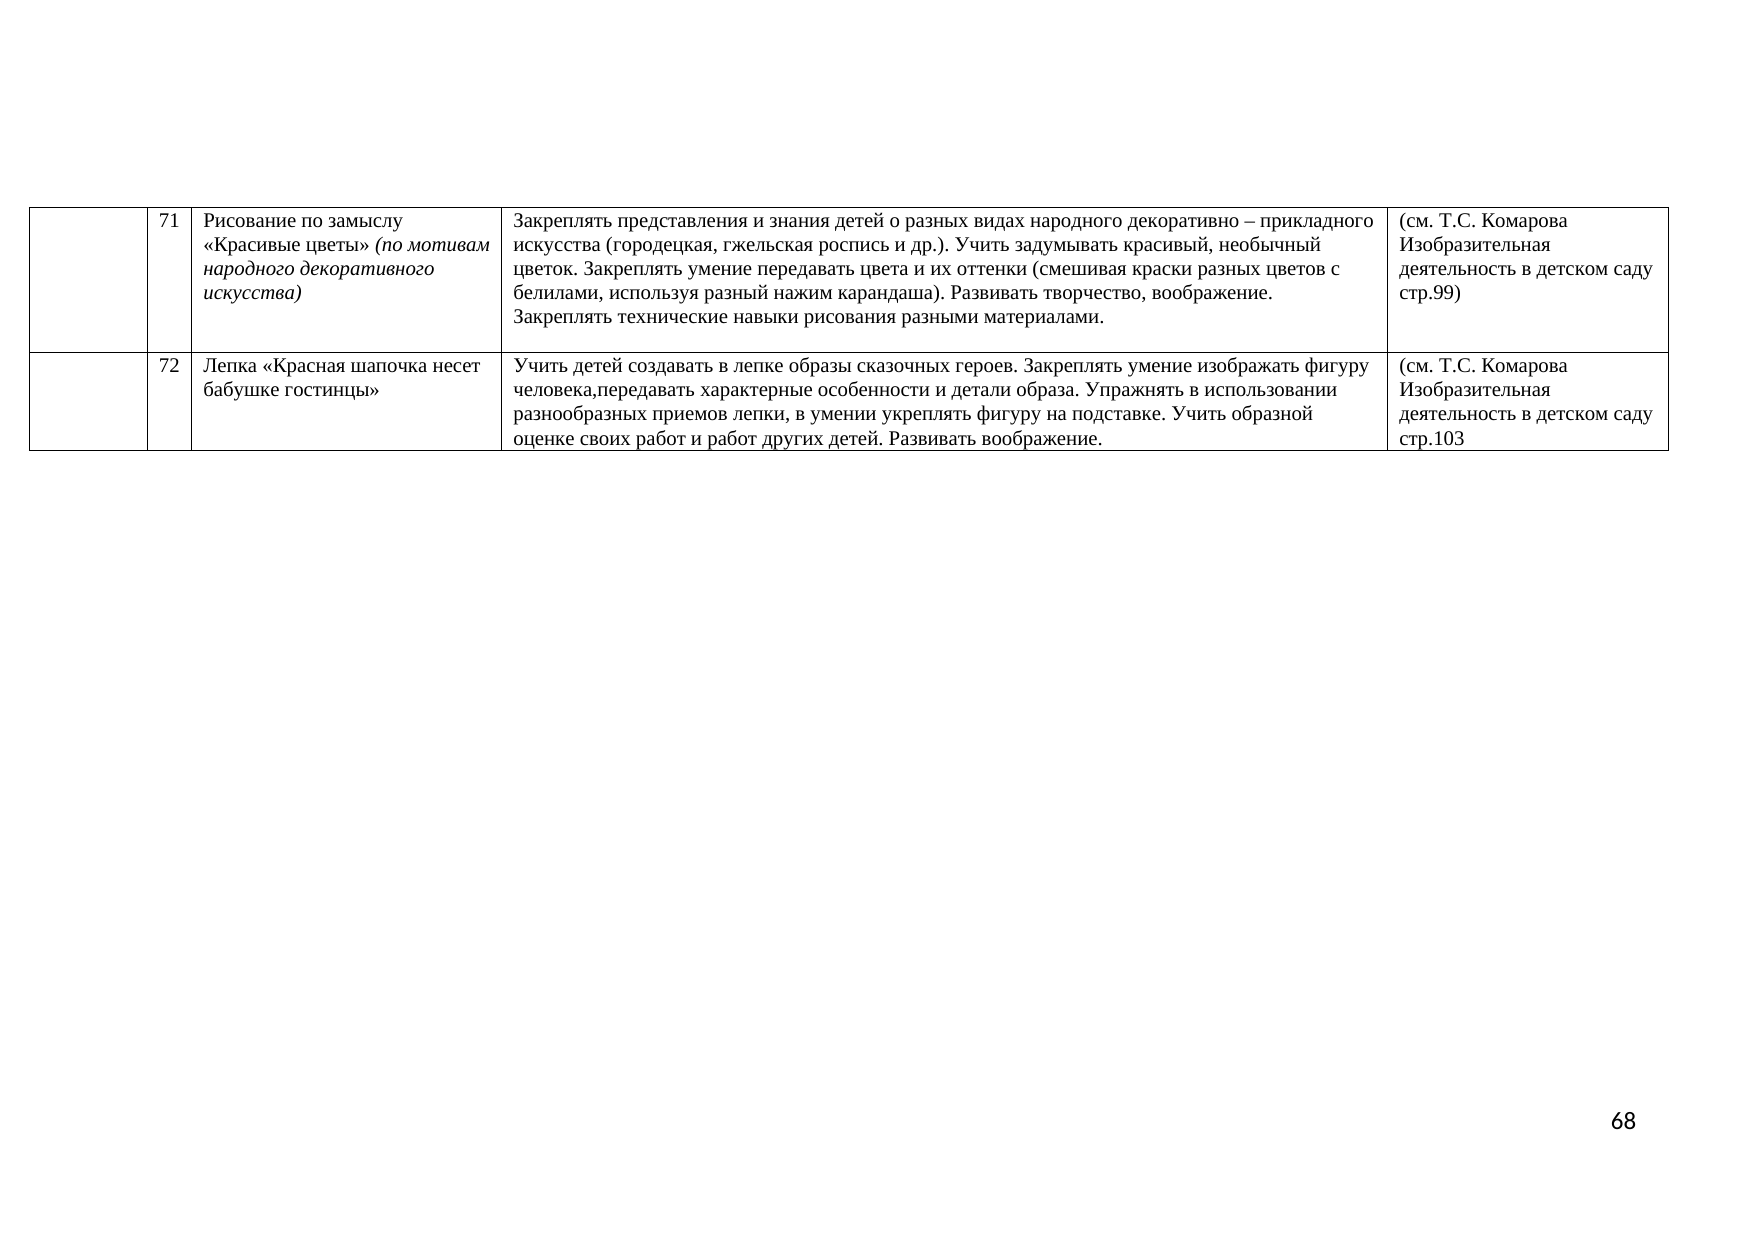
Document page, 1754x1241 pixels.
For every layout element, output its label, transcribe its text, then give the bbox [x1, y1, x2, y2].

table_cell Лепка «Красная шапочка несет бабушке гостинцы» [192, 353, 501, 449]
table_cell 72 [148, 353, 191, 449]
table_cell Учить детей создавать в лепке образы сказочных героев. Закреплять умение изображать фигуру человека,передавать характерные особенности и детали образа. Упражнять в использовании разнообразных приемов лепки, в умении укреплять фигуру на подставке. Учить образной оценке своих работ и работ других детей. Развивать воображение. [502, 353, 1387, 449]
table_cell Закреплять представления и знания детей о разных видах народного декоративно – прикладного искусства (городецкая, гжельская роспись и др.). Учить задумывать красивый, необычный цветок. Закреплять умение передавать цвета и их оттенки (смешивая краски разных цветов с белилами, используя разный нажим карандаша). Развивать творчество, воображение. Закреплять технические навыки рисования разными материалами. [502, 208, 1387, 352]
table_cell 71 [148, 208, 191, 352]
table_cell (см. Т.С. Комарова Изобразительная деятельность в детском саду стр.103 [1388, 353, 1668, 449]
table_cell [30, 208, 147, 352]
table_cell (см. Т.С. Комарова Изобразительная деятельность в детском саду стр.99) [1388, 208, 1668, 352]
table_cell [30, 353, 147, 449]
table_cell Рисование по замыслу «Красивые цветы» (по мотивам народного декоративного искусства) [192, 208, 501, 352]
